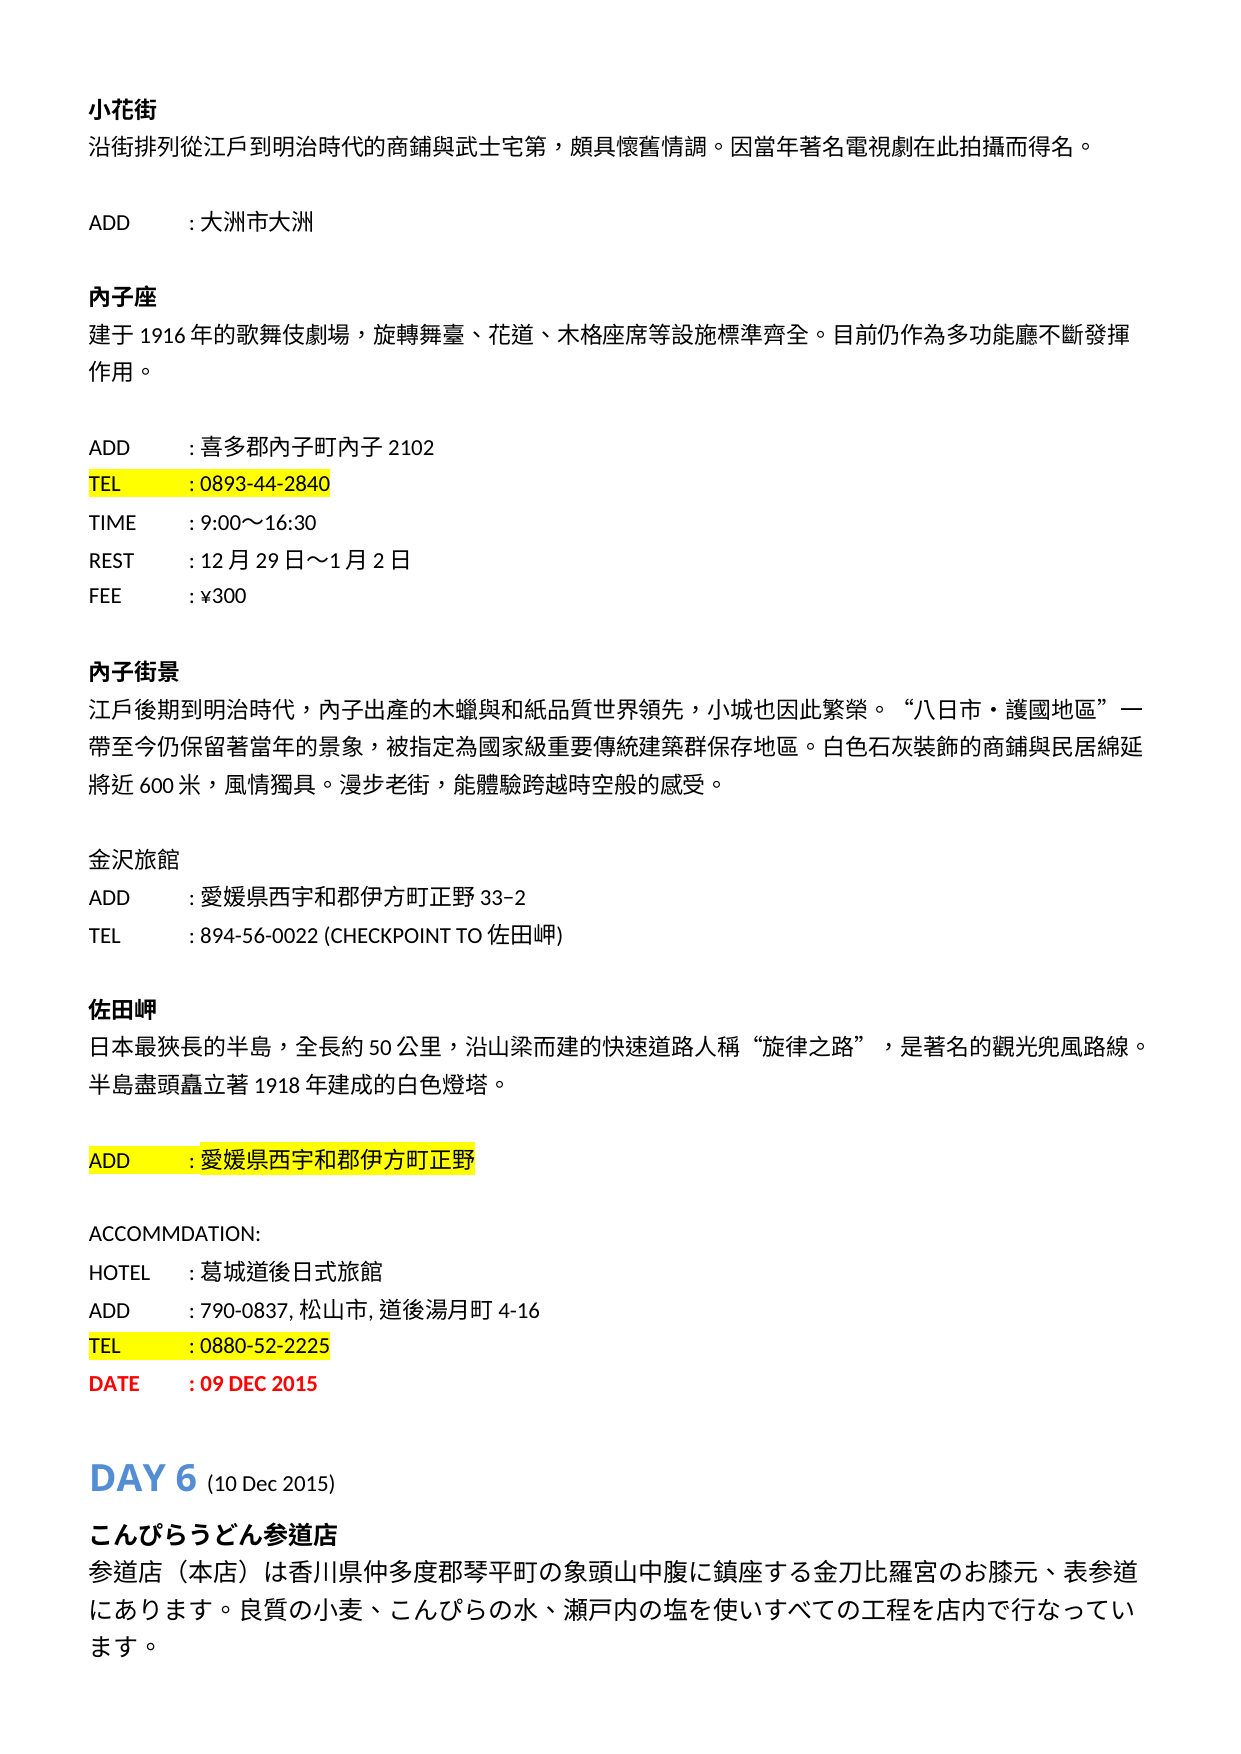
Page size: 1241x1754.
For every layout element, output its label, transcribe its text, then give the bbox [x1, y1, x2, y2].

text DAY 6 (10 Dec 2015) [89, 1439, 1152, 1514]
text 金沢旅館 [89, 839, 1152, 877]
text REST : 12月29日～1月2日 [89, 539, 1152, 577]
text ADD : 790-0837, 松山市, 道後湯月町4-16 [89, 1289, 1152, 1327]
text ADD : 大洲市大洲 [89, 202, 1152, 239]
text 江戶後期到明治時代，內子出產的木蠟與和紙品質世界領先，小城也因此繁榮。“八日市‧護國地區”一帶至今仍保留著當年的景象，被指定為國家級重要傳統建築群保存地區。白色石灰裝飾的商鋪與民居綿延將近600米，風情獨具。漫步老街，能體驗跨越時空般的感受。 [89, 689, 1152, 802]
text TEL : 0880-52-2225 [89, 1327, 1152, 1364]
text ACCOMMDATION: [89, 1214, 1152, 1252]
text ADD : 愛媛県西宇和郡伊方町正野33−2 [89, 877, 1152, 914]
text 內子街景 [89, 652, 1152, 689]
text TIME : 9:00～16:30 [89, 502, 1152, 539]
text 沿街排列從江戶到明治時代的商鋪與武士宅第，頗具懷舊情調。因當年著名電視劇在此拍攝而得名。 [89, 127, 1152, 164]
text FEE : ¥300 [89, 577, 1152, 614]
text HOTEL : 葛城道後日式旅館 [89, 1252, 1152, 1289]
text ADD : 愛媛県西宇和郡伊方町正野 [89, 1139, 1152, 1177]
text 建于1916年的歌舞伎劇場，旋轉舞臺、花道、木格座席等設施標準齊全。目前仍作為多功能廳不斷發揮作用。 [89, 314, 1152, 389]
text 佐田岬 [89, 989, 1152, 1027]
text 参道店（本店）は香川県仲多度郡琴平町の象頭山中腹に鎮座する金刀比羅宮のお膝元、表参道にあります。良質の小麦、こんぴらの水、瀬戸内の塩を使いすべての工程を店内で行なっています。 [89, 1552, 1152, 1664]
text ADD : 喜多郡內子町內子2102 [89, 427, 1152, 464]
text 內子座 [89, 277, 1152, 314]
text TEL : 0893-44-2840 [89, 464, 1152, 502]
text こんぴらうどん参道店 [89, 1514, 1152, 1552]
text TEL : 894-56-0022 (CHECKPOINT TO佐田岬) [89, 914, 1152, 952]
text DATE : 09 DEC 2015 [89, 1364, 1152, 1402]
text 日本最狹長的半島，全長約50公里，沿山梁而建的快速道路人稱“旋律之路”，是著名的觀光兜風路線。半島盡頭矗立著1918年建成的白色燈塔。 [89, 1027, 1152, 1102]
text 小花街 [89, 89, 1152, 127]
